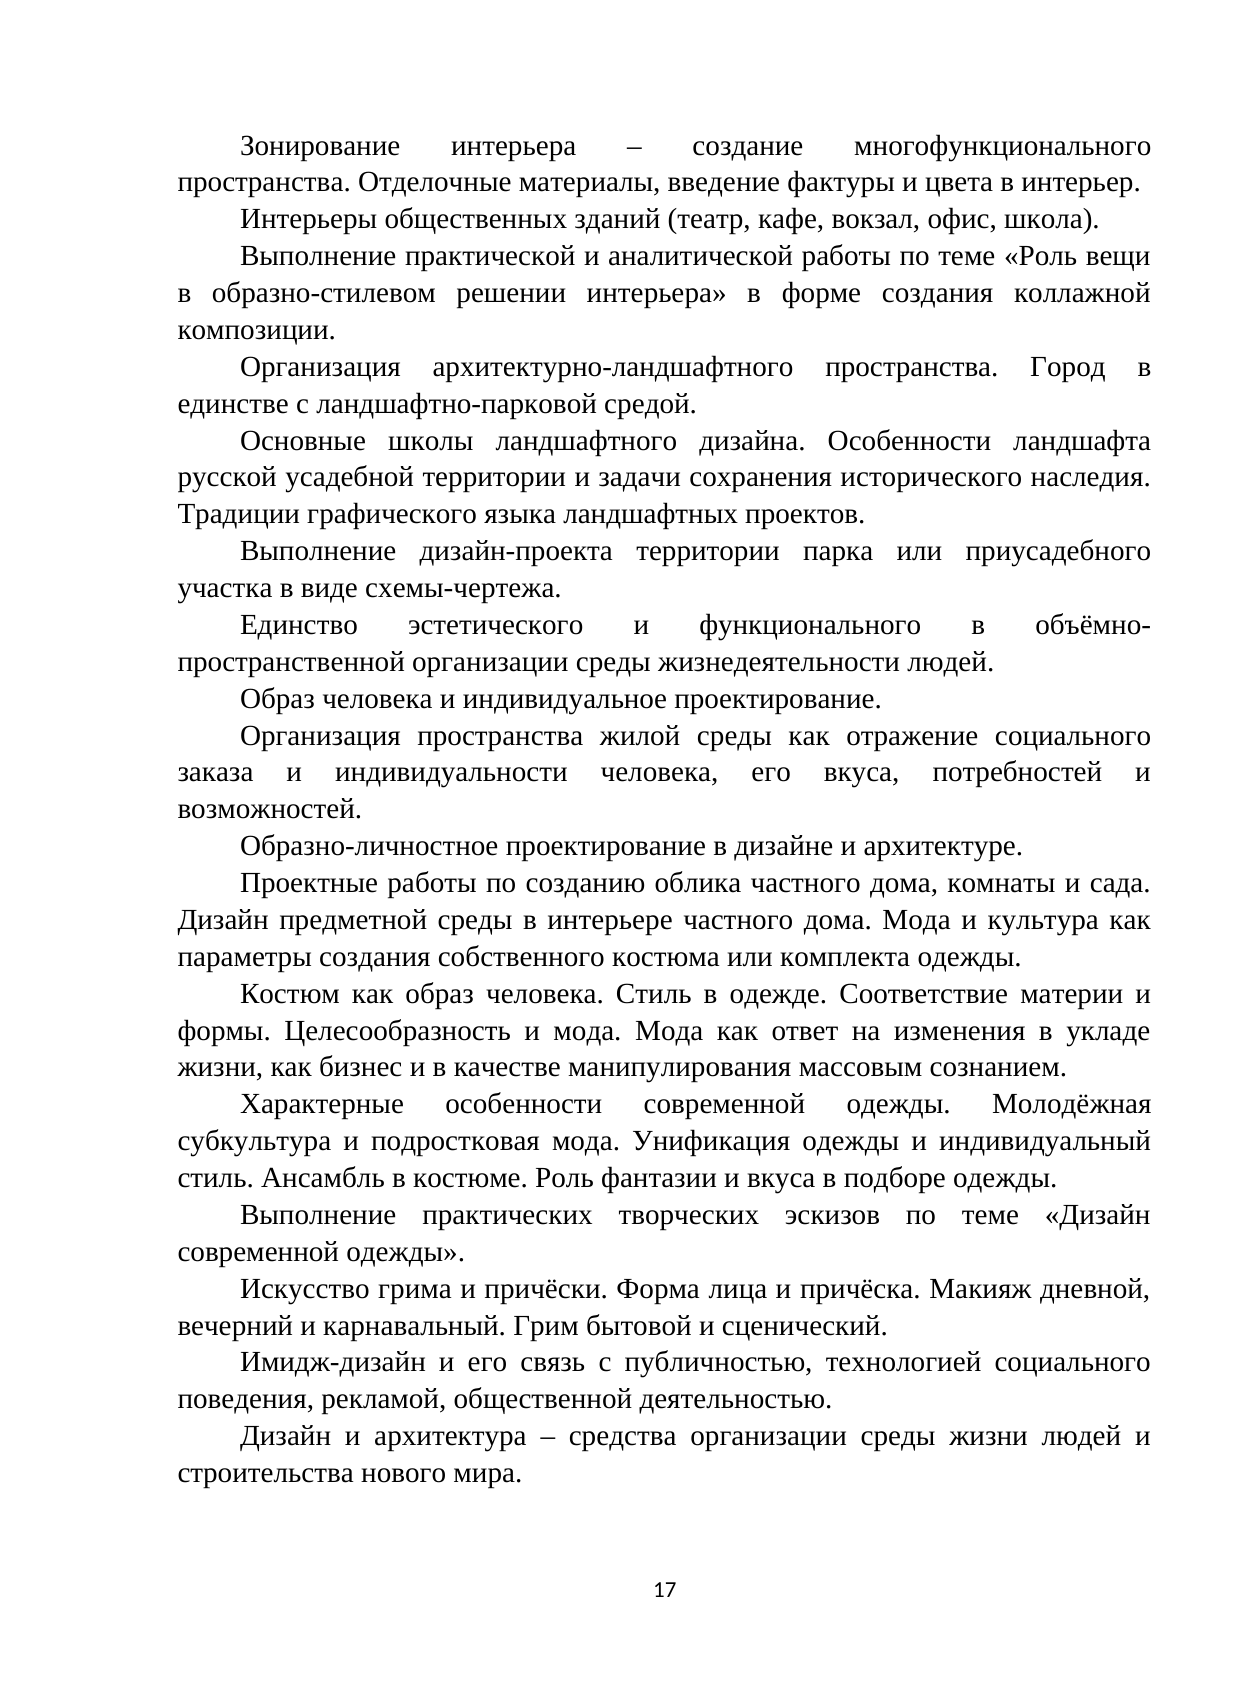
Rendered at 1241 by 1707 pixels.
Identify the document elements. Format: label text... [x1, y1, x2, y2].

text Дизайн и архитектура – средства организации среды жизни людей и строительства нового мира. [177, 1418, 1152, 1489]
text Организация пространства жилой среды как отражение социального заказа и индивидуальности человека, его вкуса, потребностей и возможностей. [177, 718, 1152, 825]
text Выполнение дизайн-проекта территории парка или приусадебного участка в виде схемы-чертежа. [177, 533, 1152, 604]
text Образно-личностное проектирование в дизайне и архитектуре. [177, 828, 1152, 862]
text Организация архитектурно-ландшафтного пространства. Город в единстве с ландшафтно-парковой средой. [177, 349, 1152, 419]
text Имидж-дизайн и его связь с публичностью, технологией социального поведения, рекламой, общественной деятельностью. [177, 1344, 1152, 1415]
text Проектные работы по созданию облика частного дома, комнаты и сада. Дизайн предметной среды в интерьере частного дома. Мода и культура как параметры создания собственного костюма или комплекта одежды. [177, 865, 1152, 972]
text Единство эстетического и функционального в объёмно-пространственной организации среды жизнедеятельности людей. [177, 607, 1152, 677]
text Выполнение практической и аналитической работы по теме «Роль вещи в образно-стилевом решении интерьера» в форме создания коллажной композиции. [177, 238, 1152, 346]
text Образ человека и индивидуальное проектирование. [177, 681, 1152, 714]
text Зонирование интерьера – создание многофункционального пространства. Отделочные материалы, введение фактуры и цвета в интерьер. [177, 128, 1152, 198]
text Характерные особенности современной одежды. Молодёжная субкультура и подростковая мода. Унификация одежды и индивидуальный стиль. Ансамбль в костюме. Роль фантазии и вкуса в подборе одежды. [177, 1086, 1152, 1194]
text Основные школы ландшафтного дизайна. Особенности ландшафта русской усадебной территории и задачи сохранения исторического наследия. Традиции графического языка ландшафтных проектов. [177, 423, 1152, 530]
text Костюм как образ человека. Стиль в одежде. Соответствие материи и формы. Целесообразность и мода. Мода как ответ на изменения в укладе жизни, как бизнес и в качестве манипулирования массовым сознанием. [177, 976, 1152, 1083]
text Искусство грима и причёски. Форма лица и причёска. Макияж дневной, вечерний и карнавальный. Грим бытовой и сценический. [177, 1271, 1152, 1341]
text Интерьеры общественных зданий (театр, кафе, вокзал, офис, школа). [177, 201, 1152, 235]
text Выполнение практических творческих эскизов по теме «Дизайн современной одежды». [177, 1197, 1152, 1267]
